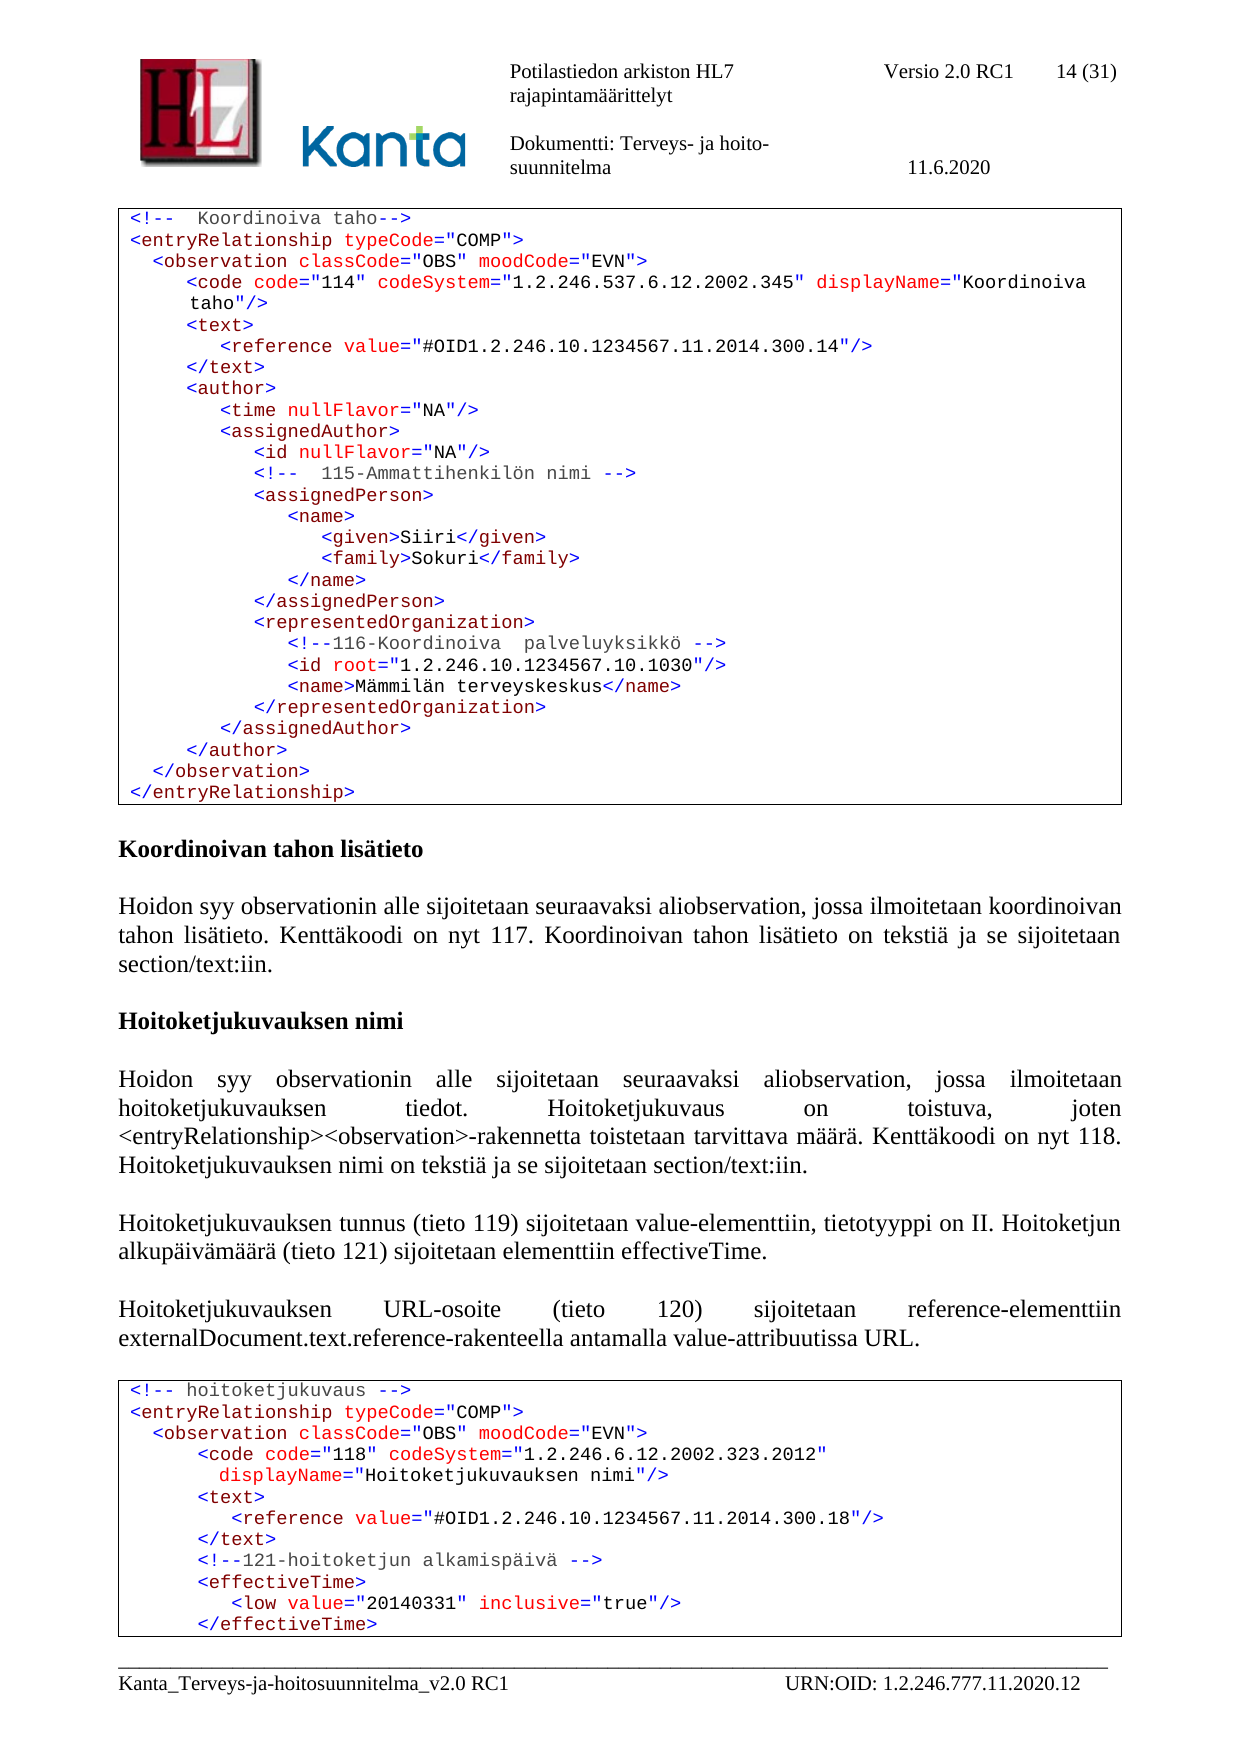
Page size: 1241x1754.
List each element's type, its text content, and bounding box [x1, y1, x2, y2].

picture [302, 126, 466, 167]
text Hoitoketjukuvauksen tunnus (tieto 119) sijoitetaan value-elementtiin, tietotyyppi on II. Hoitoketjun alkupäivämäärä (tieto 121) sijoitetaan elementtiin effectiveTime. [118, 1208, 1122, 1265]
text Hoitoketjukuvauksen nimi [118, 1006, 1122, 1035]
text Koordinoivan tahon lisätieto [118, 834, 1122, 863]
table_header <!-- Koordinoiva taho--> <entryRelationship typeCode="COMP"> <observation classCode="OBS" moodCode="EVN"> <code code="114" codeSystem="1.2.246.537.6.12.2002.345" displayName="Koordinoiva taho"/> <text> <reference value="#OID1.2.246.10.1234567.11.2014.300.14"/> </text> <author> <time nullFlavor="NA"/> <assignedAuthor> <id nullFlavor="NA"/> <!-- 115-Ammattihenkilön nimi --> <assignedPerson> <name> <given>Siiri</given> <family>Sokuri</family> </name> </assignedPerson> <representedOrganization> <!--116-Koordinoiva palveluyksikkö --> <id root="1.2.246.10.1234567.10.1030"/> <name>Mämmilän terveyskeskus</name> </representedOrganization> </assignedAuthor> </author> </observation> </entryRelationship> [119, 209, 1121, 804]
text Hoidon syy observationin alle sijoitetaan seuraavaksi aliobservation, jossa ilmoitetaan koordinoivan tahon lisätieto. Kenttäkoodi on nyt 117. Koordinoivan tahon lisätieto on tekstiä ja se sijoitetaan section/text:iin. [118, 891, 1122, 978]
text Hoitoketjukuvauksen URL-osoite (tieto 120) sijoitetaan reference-elementtiin externalDocument.text.reference-rakenteella antamalla value-attribuutissa URL. [118, 1294, 1122, 1351]
picture [140, 59, 263, 167]
text Hoidon syy observationin alle sijoitetaan seuraavaksi aliobservation, jossa ilmoitetaan hoitoketjukuvauksen tiedot. Hoitoketjukuvaus on toistuva, joten <entryRelationship><observation>-rakennetta toistetaan tarvittava määrä. Kenttäkoodi on nyt 118. Hoitoketjukuvauksen nimi on tekstiä ja se sijoitetaan section/text:iin. [118, 1064, 1122, 1179]
